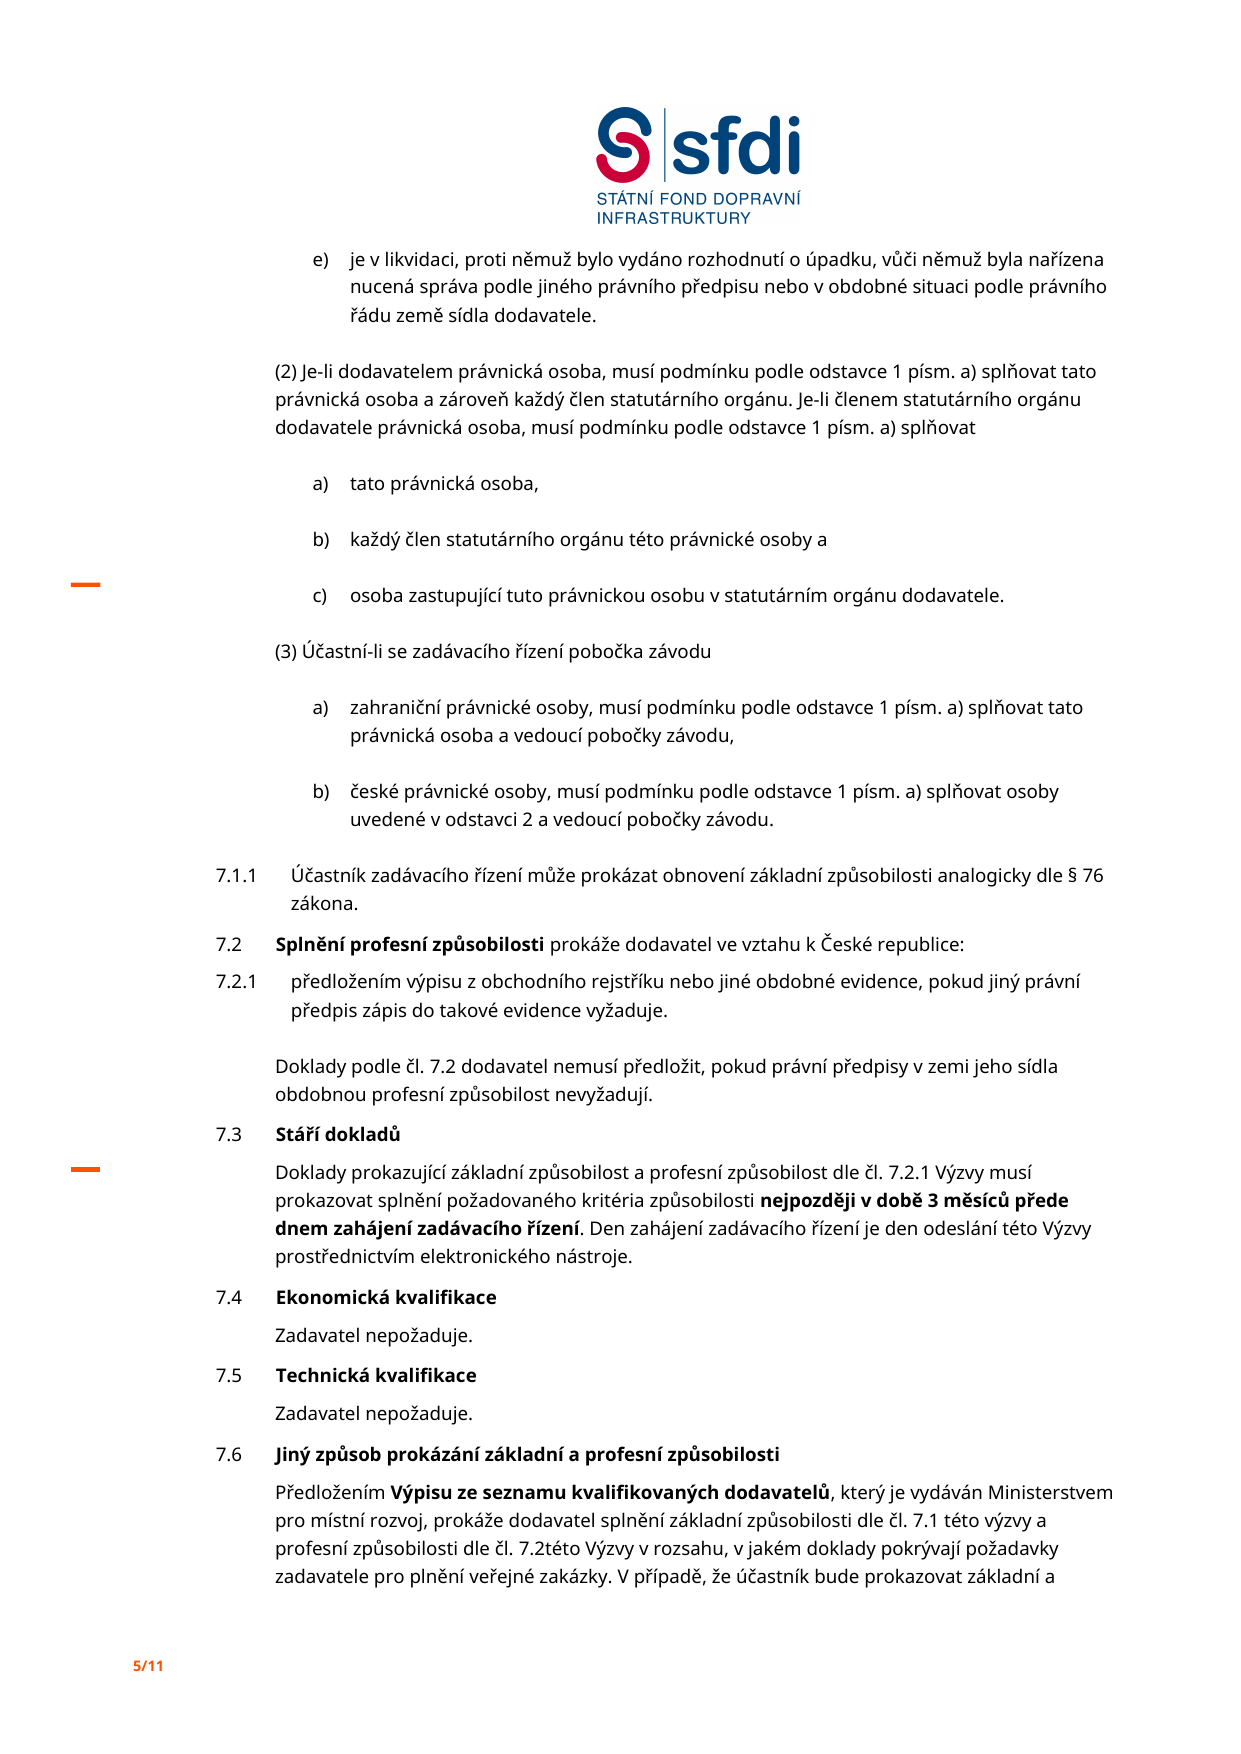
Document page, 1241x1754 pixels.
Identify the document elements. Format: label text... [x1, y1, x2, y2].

subtitle Jiný způsob prokázání základní a profesní způsobilosti [216, 1441, 1122, 1467]
text Zadavatel nepožaduje. [275, 1322, 1122, 1348]
text Zadavatel nepožaduje. [275, 1401, 1122, 1426]
list je v likvidaci, proti němuž bylo vydáno rozhodnutí o úpadku, vůči němuž byla nařízena nucená správa podle jiného právního předpisu nebo v obdobné situaci podle právního řádu země sídla dodavatele. [312, 246, 1122, 327]
list české právnické osoby, musí podmínku podle odstavce 1 písm. a) splňovat osoby uvedené v odstavci 2 a vedoucí pobočky závodu. [312, 778, 1122, 832]
subtitle Ekonomická kvalifikace [216, 1284, 1122, 1309]
subtitle Stáří dokladů [216, 1121, 1122, 1147]
picture [596, 105, 801, 224]
subtitle Splnění profesní způsobilosti prokáže dodavatel ve vztahu k České republice: [216, 931, 1122, 956]
list každý člen statutárního orgánu této právnické osoby a [312, 526, 1122, 552]
subtitle Účastník zadávacího řízení může prokázat obnovení základní způsobilosti analogicky dle § 76 zákona. [216, 862, 1122, 916]
text Doklady podle čl. 7.2 dodavatel nemusí předložit, pokud právní předpisy v zemi jeho sídla obdobnou profesní způsobilost nevyžadují. [275, 1053, 1122, 1106]
list tato právnická osoba, [312, 470, 1122, 496]
subtitle předložením výpisu z obchodního rejstříku nebo jiné obdobné evidence, pokud jiný právní předpis zápis do takové evidence vyžaduje. [216, 969, 1122, 1022]
text (2) Je-li dodavatelem právnická osoba, musí podmínku podle odstavce 1 písm. a) splňovat tato právnická osoba a zároveň každý člen statutárního orgánu. Je-li členem statutárního orgánu dodavatele právnická osoba, musí podmínku podle odstavce 1 písm. a) splňovat [275, 358, 1122, 439]
text (3) Účastní-li se zadávacího řízení pobočka závodu [275, 638, 1122, 664]
text Doklady prokazující základní způsobilost a profesní způsobilost dle čl. 7.2.1 Výzvy musí prokazovat splnění požadovaného kritéria způsobilosti nejpozději v době 3 měsíců přede dnem zahájení zadávacího řízení. Den zahájení zadávacího řízení je den odeslání této Výzvy prostřednictvím elektronického nástroje. [275, 1159, 1122, 1269]
list zahraniční právnické osoby, musí podmínku podle odstavce 1 písm. a) splňovat tato právnická osoba a vedoucí pobočky závodu, [312, 694, 1122, 748]
list osoba zastupující tuto právnickou osobu v statutárním orgánu dodavatele. [312, 582, 1122, 608]
subtitle Technická kvalifikace [216, 1363, 1122, 1388]
